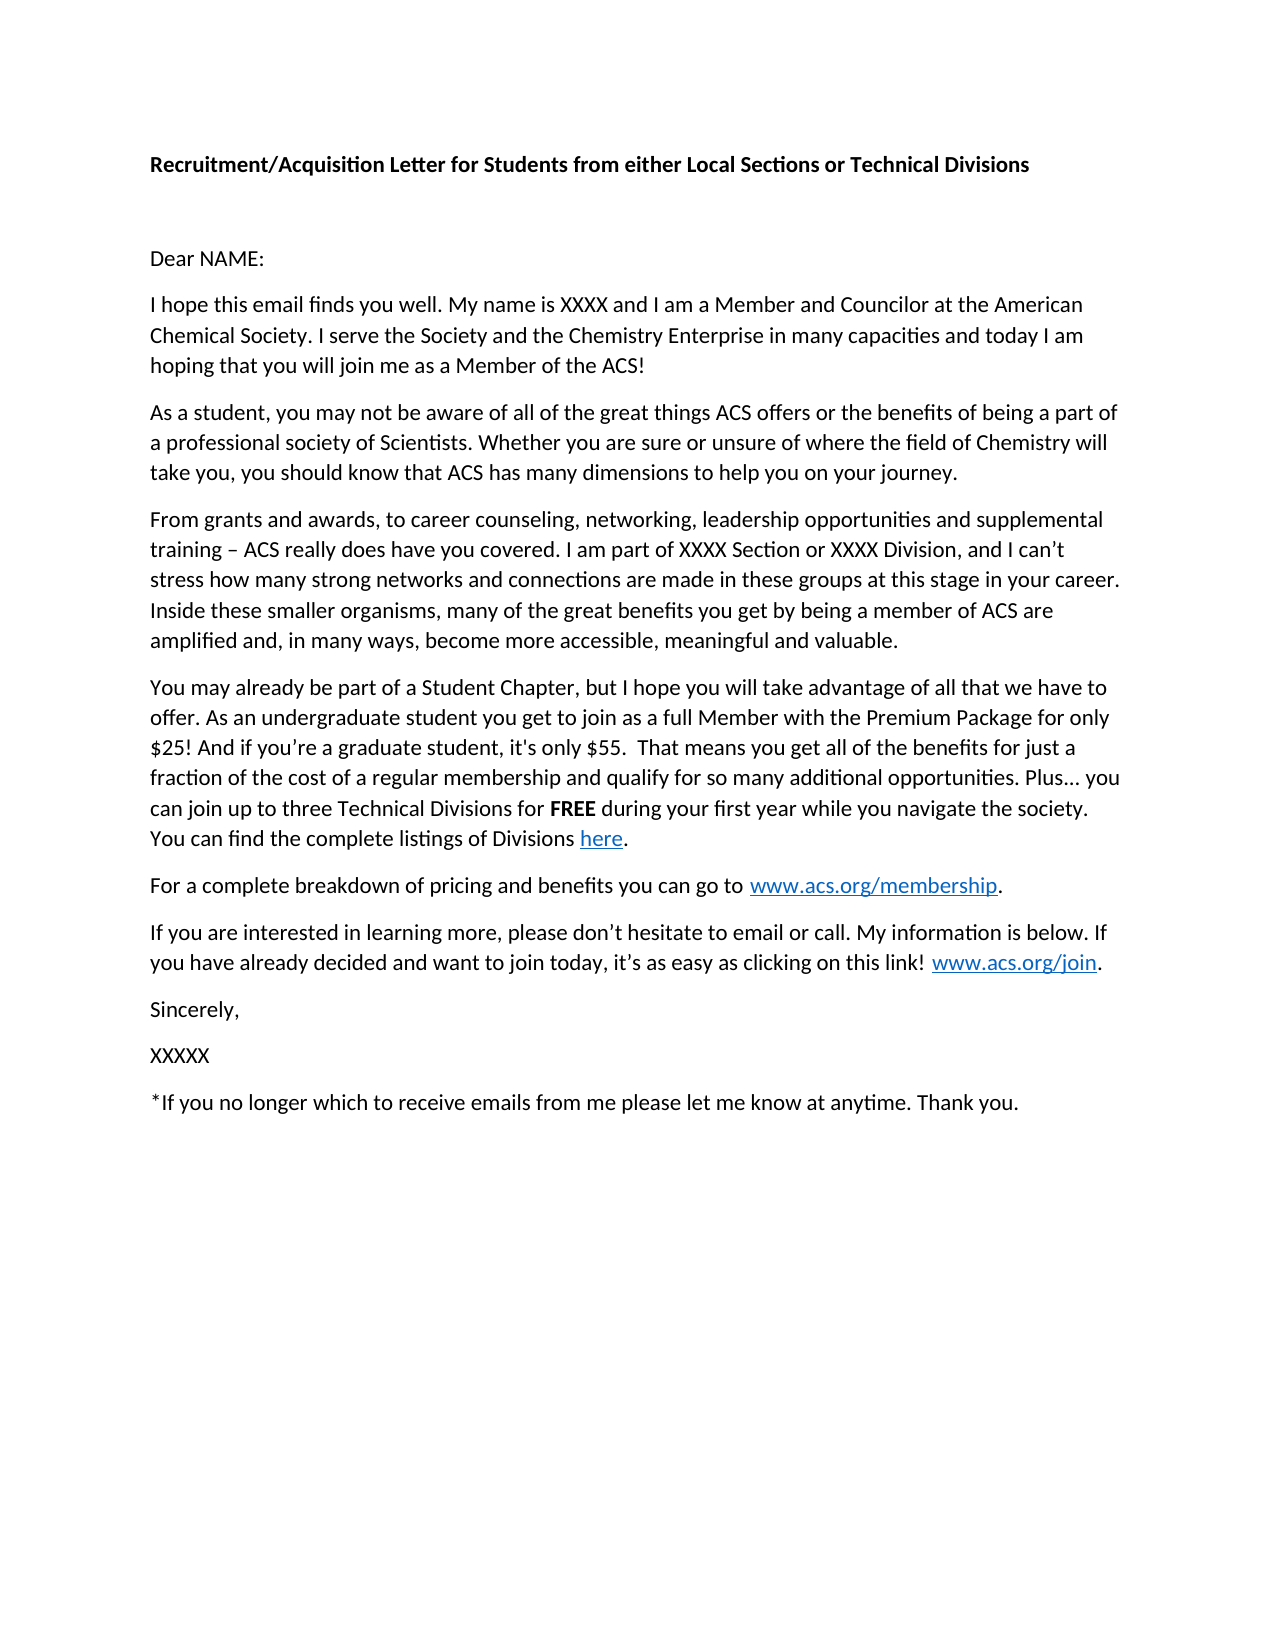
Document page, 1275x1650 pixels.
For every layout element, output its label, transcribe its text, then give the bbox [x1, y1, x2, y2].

text I hope this email finds you well. My name is XXXX and I am a Member and Councilor at the American Chemical Society. I serve the Society and the Chemistry Enterprise in many capacities and today I am hoping that you will join me as a Member of the ACS! [150, 291, 1125, 379]
text You may already be part of a Student Chapter, but I hope you will take advantage of all that we have to offer. As an undergraduate student you get to join as a full Member with the Premium Package for only $25! And if you’re a graduate student, it's only $55. That means you get all of the benefits for just a fraction of the cost of a regular membership and qualify for so many additional opportunities. Plus... you can join up to three Technical Divisions for FREE during your first year while you navigate the society. You can find the complete listings of Divisions here. [150, 673, 1125, 852]
text If you are interested in learning more, please don’t hesitate to email or call. My information is below. If you have already decided and want to join today, it’s as easy as clicking on this link! www.acs.org/join. [150, 918, 1125, 976]
text Dear NAME: [150, 244, 1125, 272]
text As a student, you may not be aware of all of the great things ACS offers or the benefits of being a part of a professional society of Scientists. Whether you are sure or unsure of where the field of Chemistry will take you, you should know that ACS has many dimensions to help you on your journey. [150, 398, 1125, 486]
text For a complete breakdown of pricing and benefits you can go to www.acs.org/membership. [150, 871, 1125, 899]
text Sincerely, [150, 995, 1125, 1023]
text From grants and awards, to career counseling, networking, leadership opportunities and supplemental training – ACS really does have you covered. I am part of XXXX Section or XXXX Division, and I can’t stress how many strong networks and connections are made in these groups at this stage in your career. Inside these smaller organisms, many of the great benefits you get by being a member of ACS are amplified and, in many ways, become more accessible, meaningful and valuable. [150, 505, 1125, 654]
text XXXXX [150, 1042, 1125, 1070]
text *If you no longer which to receive emails from me please let me know at anytime. Thank you. [150, 1088, 1125, 1117]
text Recruitment/Acquisition Letter for Students from either Local Sections or Technical Divisions [150, 150, 1125, 178]
